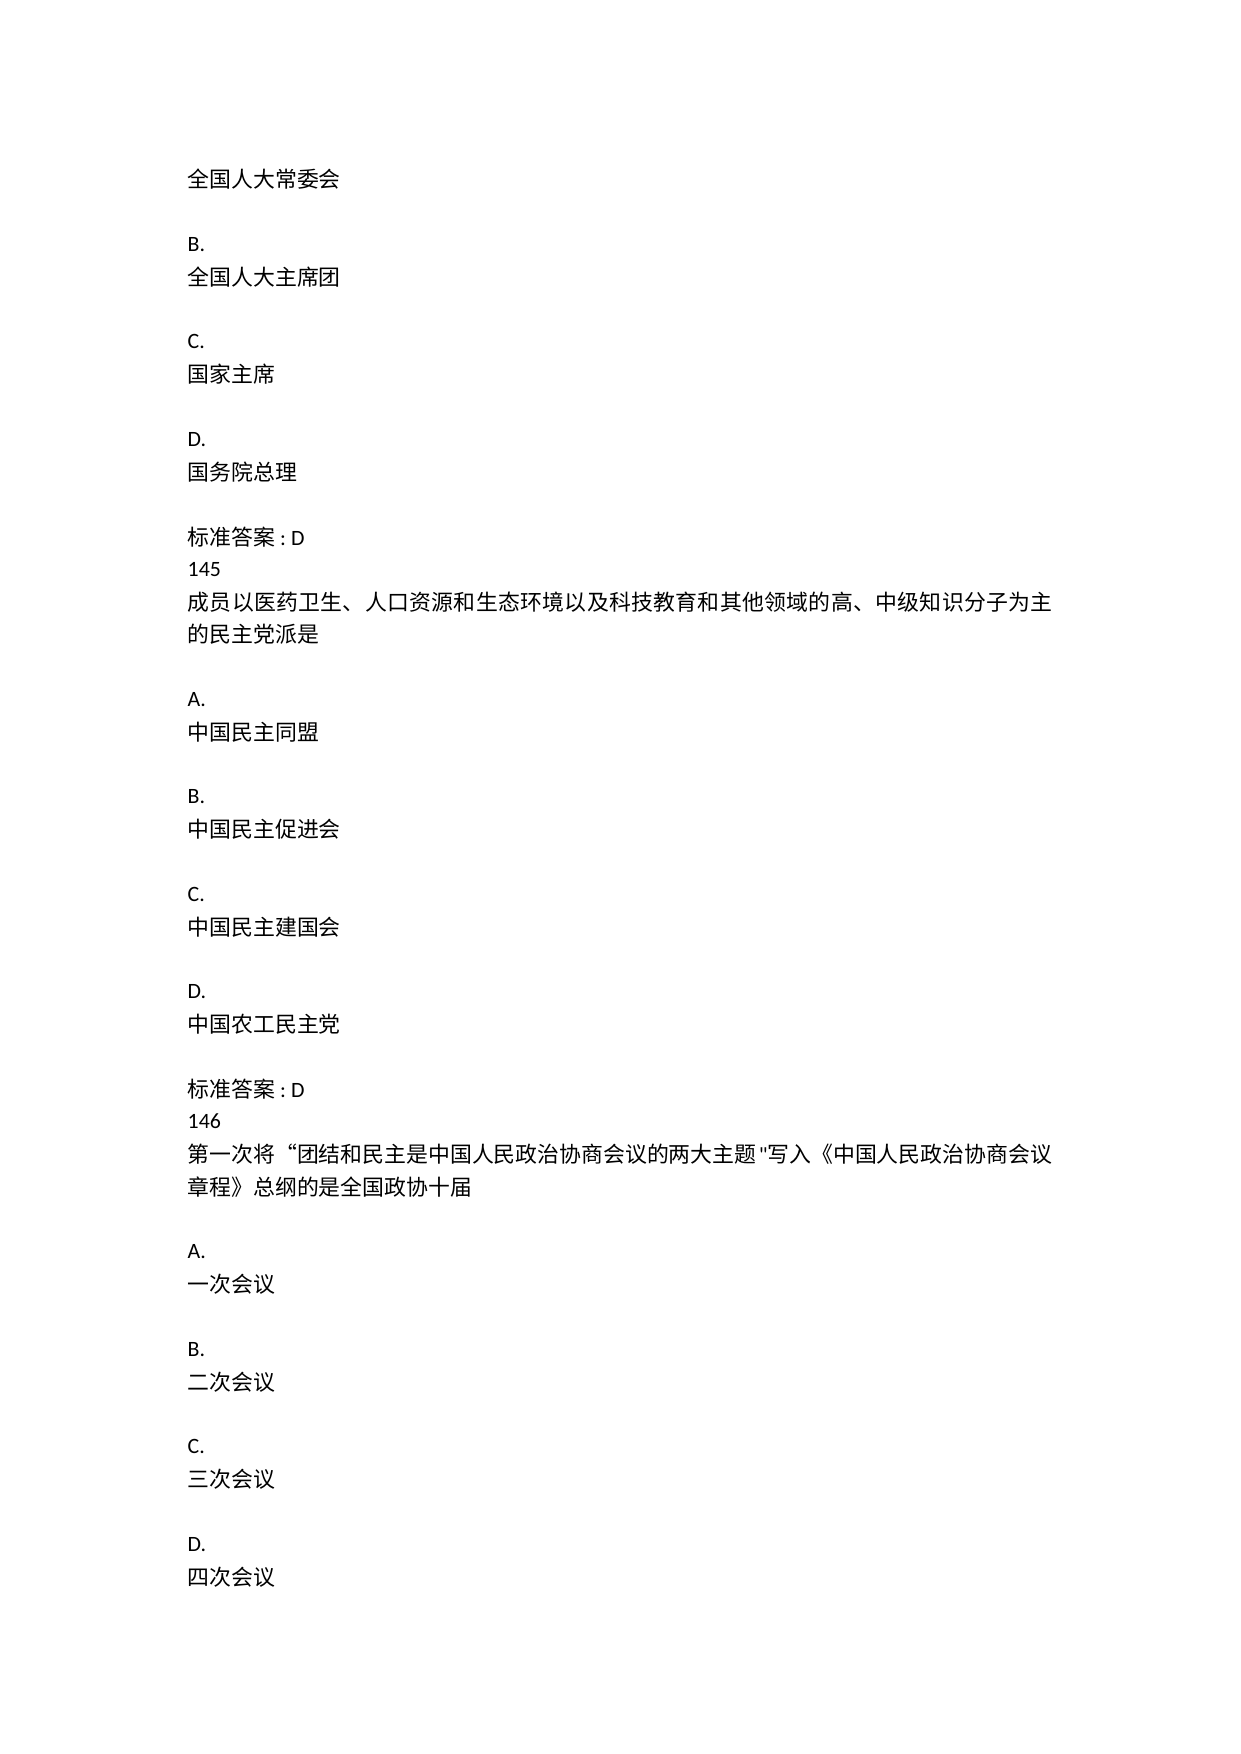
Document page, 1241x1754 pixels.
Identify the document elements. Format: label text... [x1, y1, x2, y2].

text 标准答案 : D [187, 1072, 1053, 1104]
text 标准答案 : D [187, 519, 1053, 552]
text B. [187, 779, 1053, 812]
text 成员以医药卫生、人口资源和生态环境以及科技教育和其他领域的高、中级知识分子为主的民主党派是 [187, 584, 1053, 649]
text 国务院总理 [187, 454, 1053, 487]
text 中国民主促进会 [187, 812, 1053, 844]
text 四次会议 [187, 1559, 1053, 1592]
text 三次会议 [187, 1462, 1053, 1494]
text D. [187, 974, 1053, 1007]
text B. [187, 1332, 1053, 1364]
text 全国人大主席团 [187, 259, 1053, 292]
text 145 [187, 552, 1053, 584]
text A. [187, 682, 1053, 714]
text A. [187, 1234, 1053, 1267]
text 中国民主建国会 [187, 909, 1053, 942]
text 一次会议 [187, 1267, 1053, 1299]
text 全国人大常委会 [187, 162, 1053, 194]
text D. [187, 422, 1053, 454]
text C. [187, 877, 1053, 909]
text 第一次将“团结和民主是中国人民政治协商会议的两大主题"写入《中国人民政治协商会议章程》总纲的是全国政协十届 [187, 1137, 1053, 1202]
text 146 [187, 1104, 1053, 1137]
text 中国农工民主党 [187, 1007, 1053, 1039]
text C. [187, 1429, 1053, 1462]
text D. [187, 1527, 1053, 1559]
text 国家主席 [187, 357, 1053, 389]
text 二次会议 [187, 1364, 1053, 1397]
text B. [187, 227, 1053, 259]
text 中国民主同盟 [187, 714, 1053, 747]
text C. [187, 324, 1053, 357]
